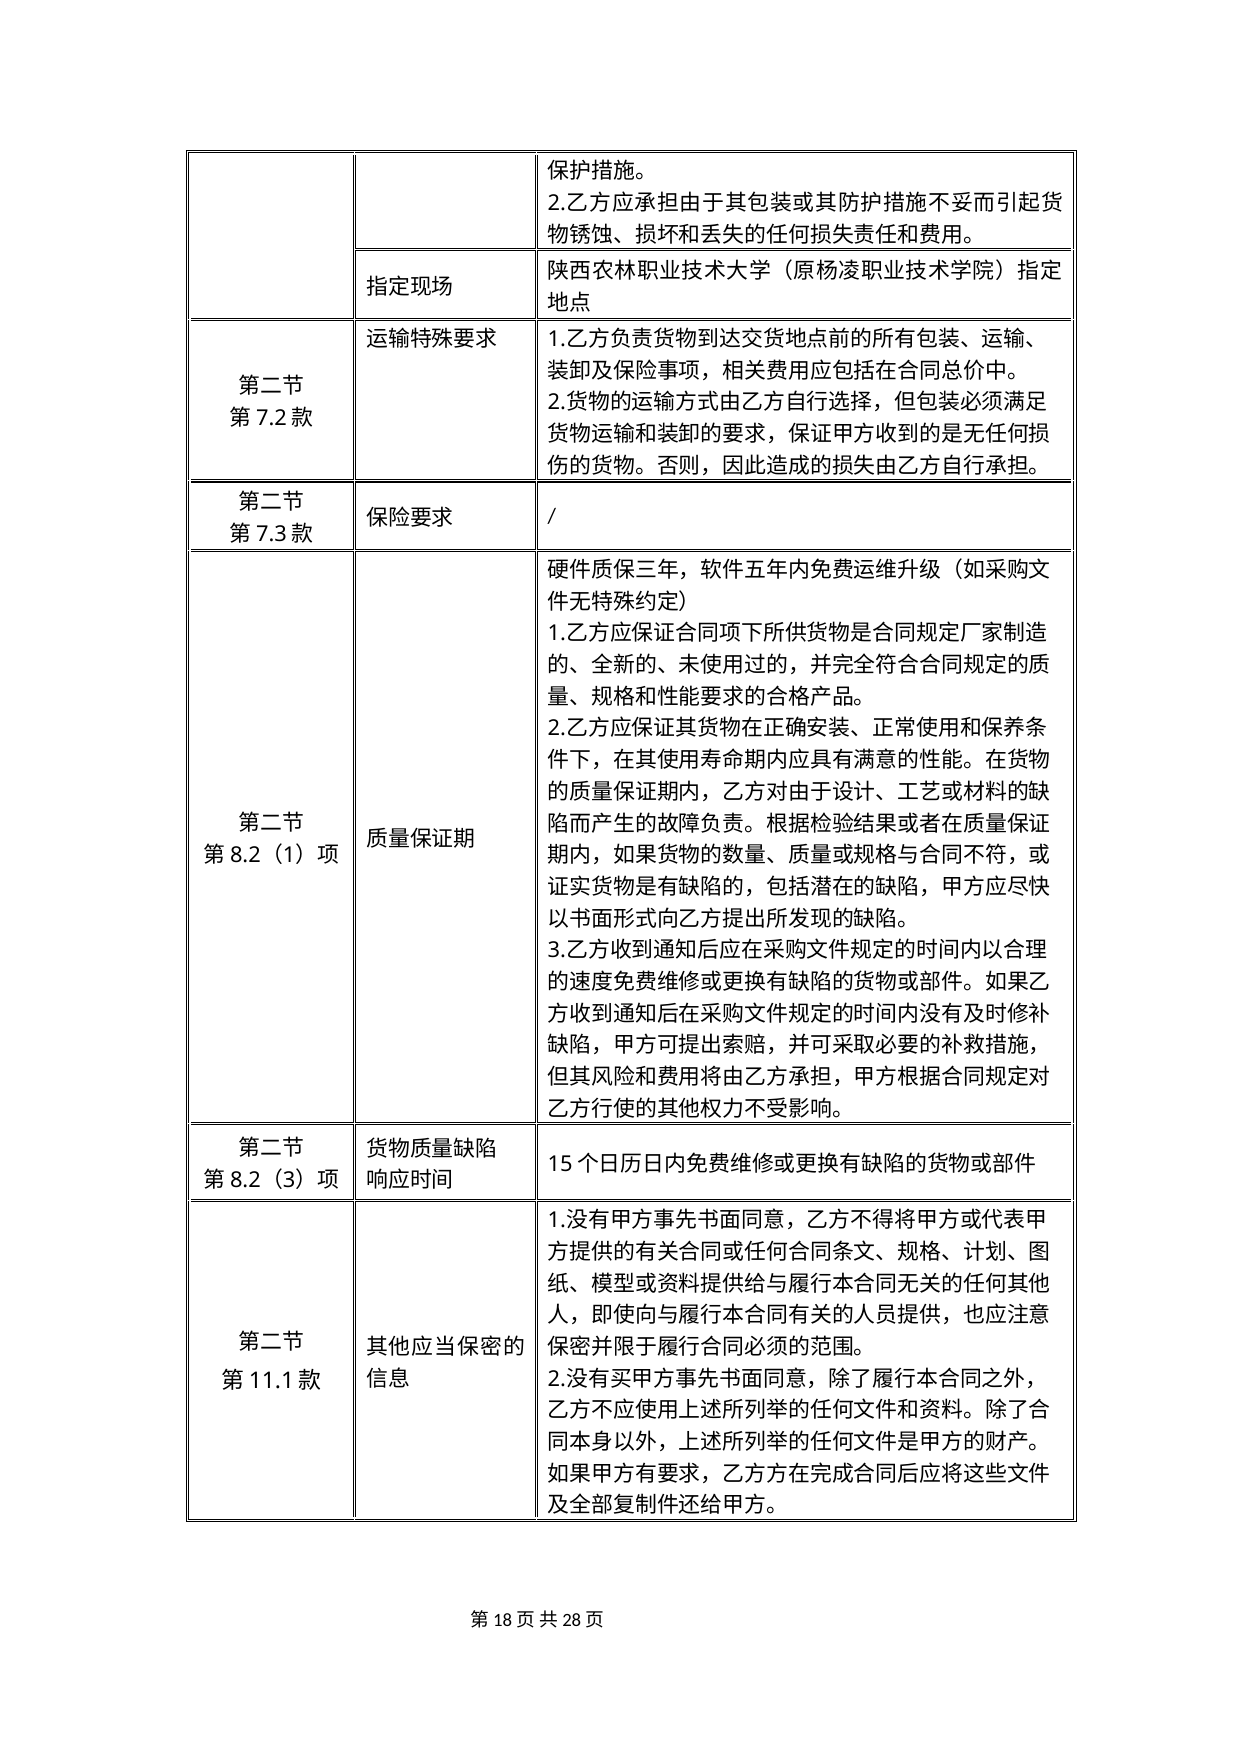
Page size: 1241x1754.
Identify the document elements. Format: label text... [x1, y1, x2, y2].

table_cell 第二节 第7.2款 [189, 318, 353, 479]
table_cell 陕西农林职业技术大学（原杨凌职业技术学院）指定地点 [536, 248, 1075, 318]
table_cell 1.乙方负责货物到达交货地点前的所有包装、运输、装卸及保险事项，相关费用应包括在合同总价中。 2.货物的运输方式由乙方自行选择，但包装必须满足货物运输和装卸的要求，保证甲方收到的是无任何损伤的货物。否则，因此造成的损失由乙方自行承担。 [538, 318, 1073, 479]
table_cell 质量保证期 [356, 552, 535, 1122]
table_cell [536, 153, 1073, 248]
table_cell 第二节 第7.3款 [188, 479, 355, 549]
table_cell 第二节 第8.2（1）项 [188, 549, 355, 1122]
table_cell 其他应当保密的信息 [355, 1202, 536, 1519]
table_cell 硬件质保三年，软件五年内免费运维升级（如采购文件无特殊约定） 1.乙方应保证合同项下所供货物是合同规定厂家制造的、全新的、未使用过的，并完全符合合同规定的质量、规格和性能要求的合格产品。 2.乙方应保证其货物在正确安装、正常使用和保养条件下，在其使用寿命期内应具有满意的性能。在货物的质量保证期内，乙方对由于设计、工艺或材料的缺陷而产生的故障负责。根据检验结果或者在质量保证期内，如果货物的数量、质量或规格与合同不符，或证实货物是有缺陷的，包括潜在的缺陷，甲方应尽快以书面形式向乙方提出所发现的缺陷。 3.乙方收到通知后应在采购文件规定的时间内以合理的速度免费维修或更换有缺陷的货物或部件。如果乙方收到通知后在采购文件规定的时间内没有及时修补缺陷，甲方可提出索赔，并可采取必要的补救措施，但其风险和费用将由乙方承担，甲方根据合同规定对乙方行使的其他权力不受影响。 [536, 549, 1075, 1122]
table_cell 第二节 第11.1款 [188, 1199, 355, 1519]
table_cell 运输特殊要求 [356, 321, 535, 479]
table_cell 货物质量缺陷 响应时间 [356, 1125, 535, 1199]
table_cell 第二节 第8.2（3）项 [188, 1122, 355, 1199]
table_cell 1.没有甲方事先书面同意，乙方不得将甲方或代表甲方提供的有关合同或任何合同条文、规格、计划、图纸、模型或资料提供给与履行本合同无关的任何其他人，即使向与履行本合同有关的人员提供，也应注意保密并限于履行合同必须的范围。 2.没有买甲方事先书面同意，除了履行本合同之外，乙方不应使用上述所列举的任何文件和资料。除了合同本身以外，上述所列举的任何文件是甲方的财产。如果甲方有要求，乙方方在完成合同后应将这些文件及全部复制件还给甲方。 [536, 1199, 1075, 1519]
table_cell / [536, 479, 1075, 549]
table_cell 指定现场 [356, 251, 535, 318]
table_cell 15个日历日内免费维修或更换有缺陷的货物或部件 [536, 1122, 1075, 1199]
table_cell 第二节 第7.1款 [188, 151, 355, 318]
table_cell 保险要求 [356, 483, 535, 549]
table_cell 包装特殊要求 [355, 153, 536, 248]
